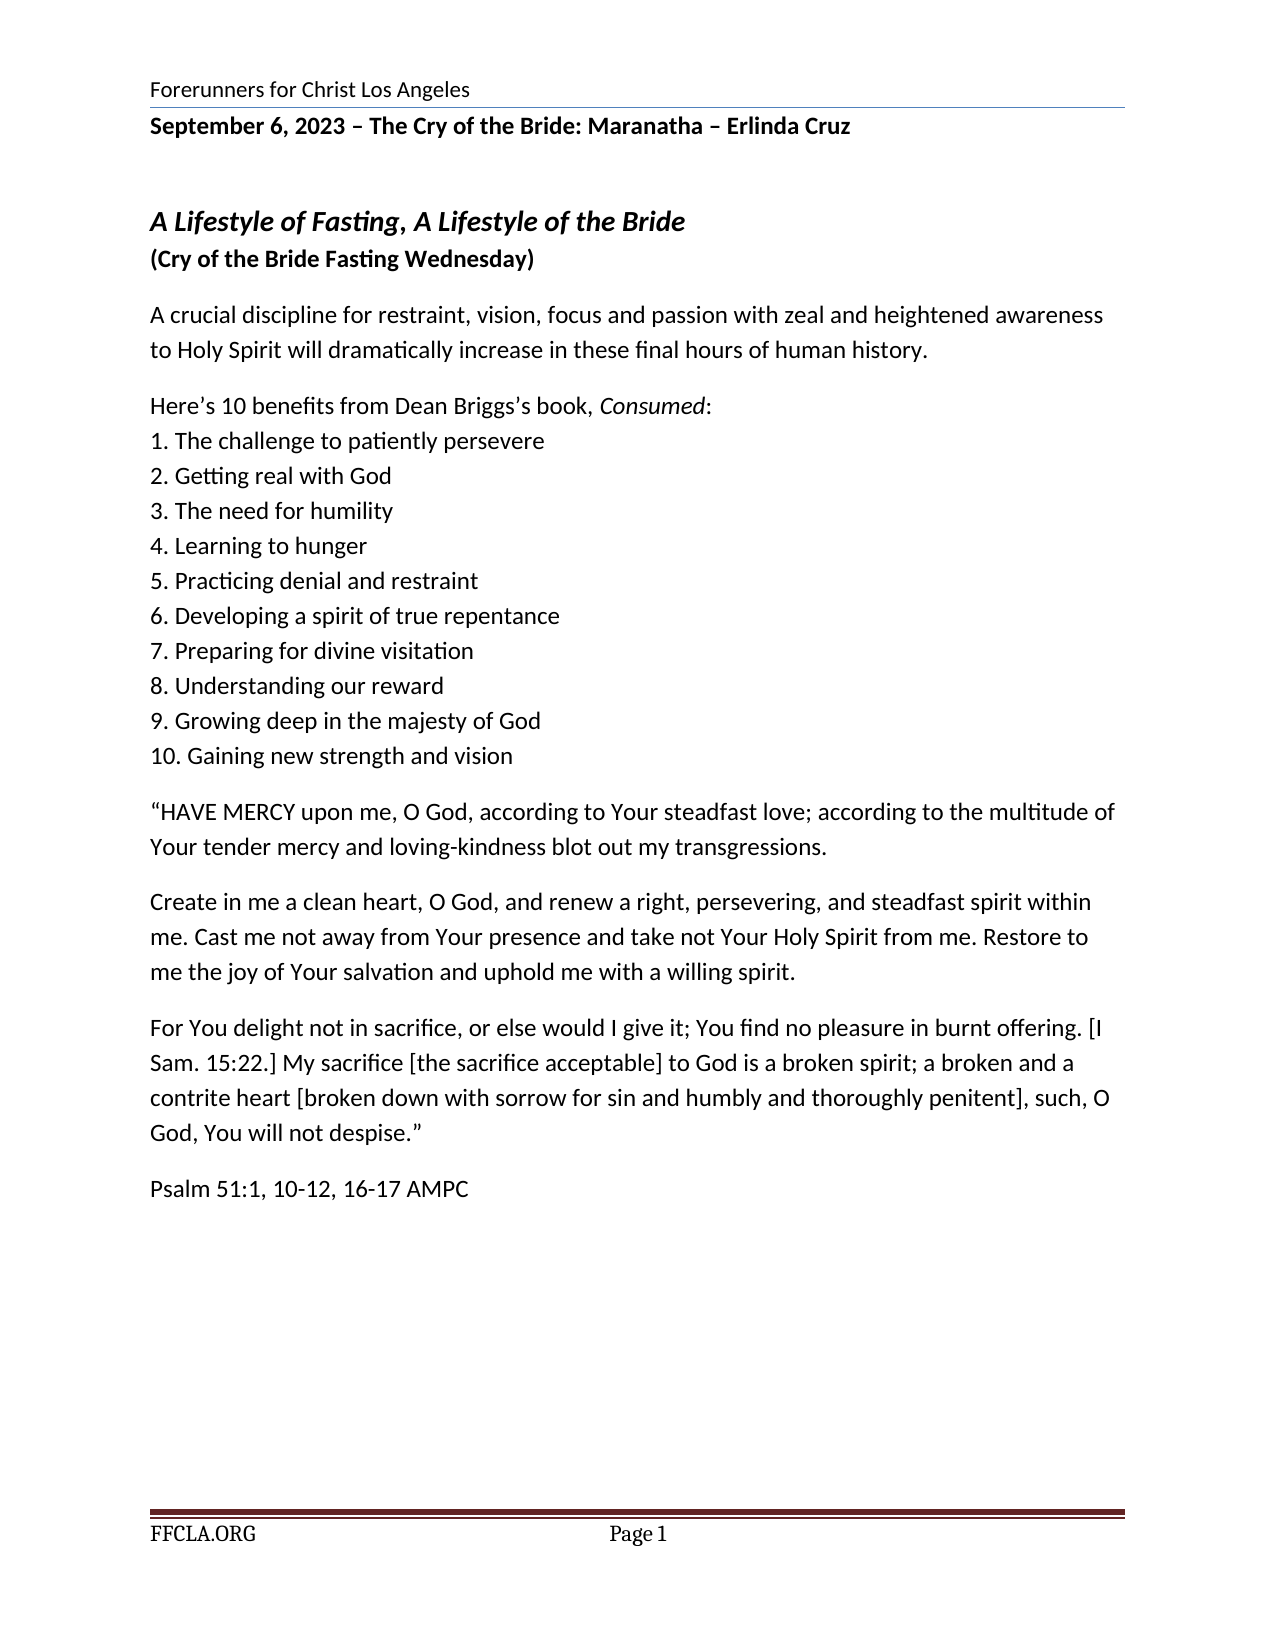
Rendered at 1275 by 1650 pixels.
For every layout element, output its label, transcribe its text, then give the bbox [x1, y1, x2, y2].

text A Lifestyle of Fasting, A Lifestyle of the Bride (Cry of the Bride Fasting Wednesday) [150, 203, 1125, 274]
text For You delight not in sacrifice, or else would I give it; You find no pleasure in burnt offering. [I Sam. 15:22.] My sacrifice [the sacrifice acceptable] to God is a broken spirit; a broken and a contrite heart [broken down with sorrow for sin and humbly and thoroughly penitent], such, O God, You will not despise.” [150, 1012, 1125, 1148]
text A crucial discipline for restraint, vision, focus and passion with zeal and heightened awareness to Holy Spirit will dramatically increase in these final hours of human history. [150, 299, 1125, 364]
text Psalm 51:1, 10-12, 16-17 AMPC [150, 1173, 1125, 1204]
text Create in me a clean heart, O God, and renew a right, persevering, and steadfast spirit within me. Cast me not away from Your presence and take not Your Holy Spirit from me. Restore to me the joy of Your salvation and uphold me with a willing spirit. [150, 886, 1125, 987]
text “HAVE MERCY upon me, O God, according to Your steadfast love; according to the multitude of Your tender mercy and loving-kindness blot out my transgressions. [150, 796, 1125, 861]
text Here’s 10 benefits from Dean Briggs’s book, Consumed: 1. The challenge to patiently persevere 2. Getting real with God 3. The need for humility 4. Learning to hunger 5. Practicing denial and restraint 6. Developing a spirit of true repentance 7. Preparing for divine visitation 8. Understanding our reward 9. Growing deep in the majesty of God 10. Gaining new strength and vision [150, 390, 1125, 770]
